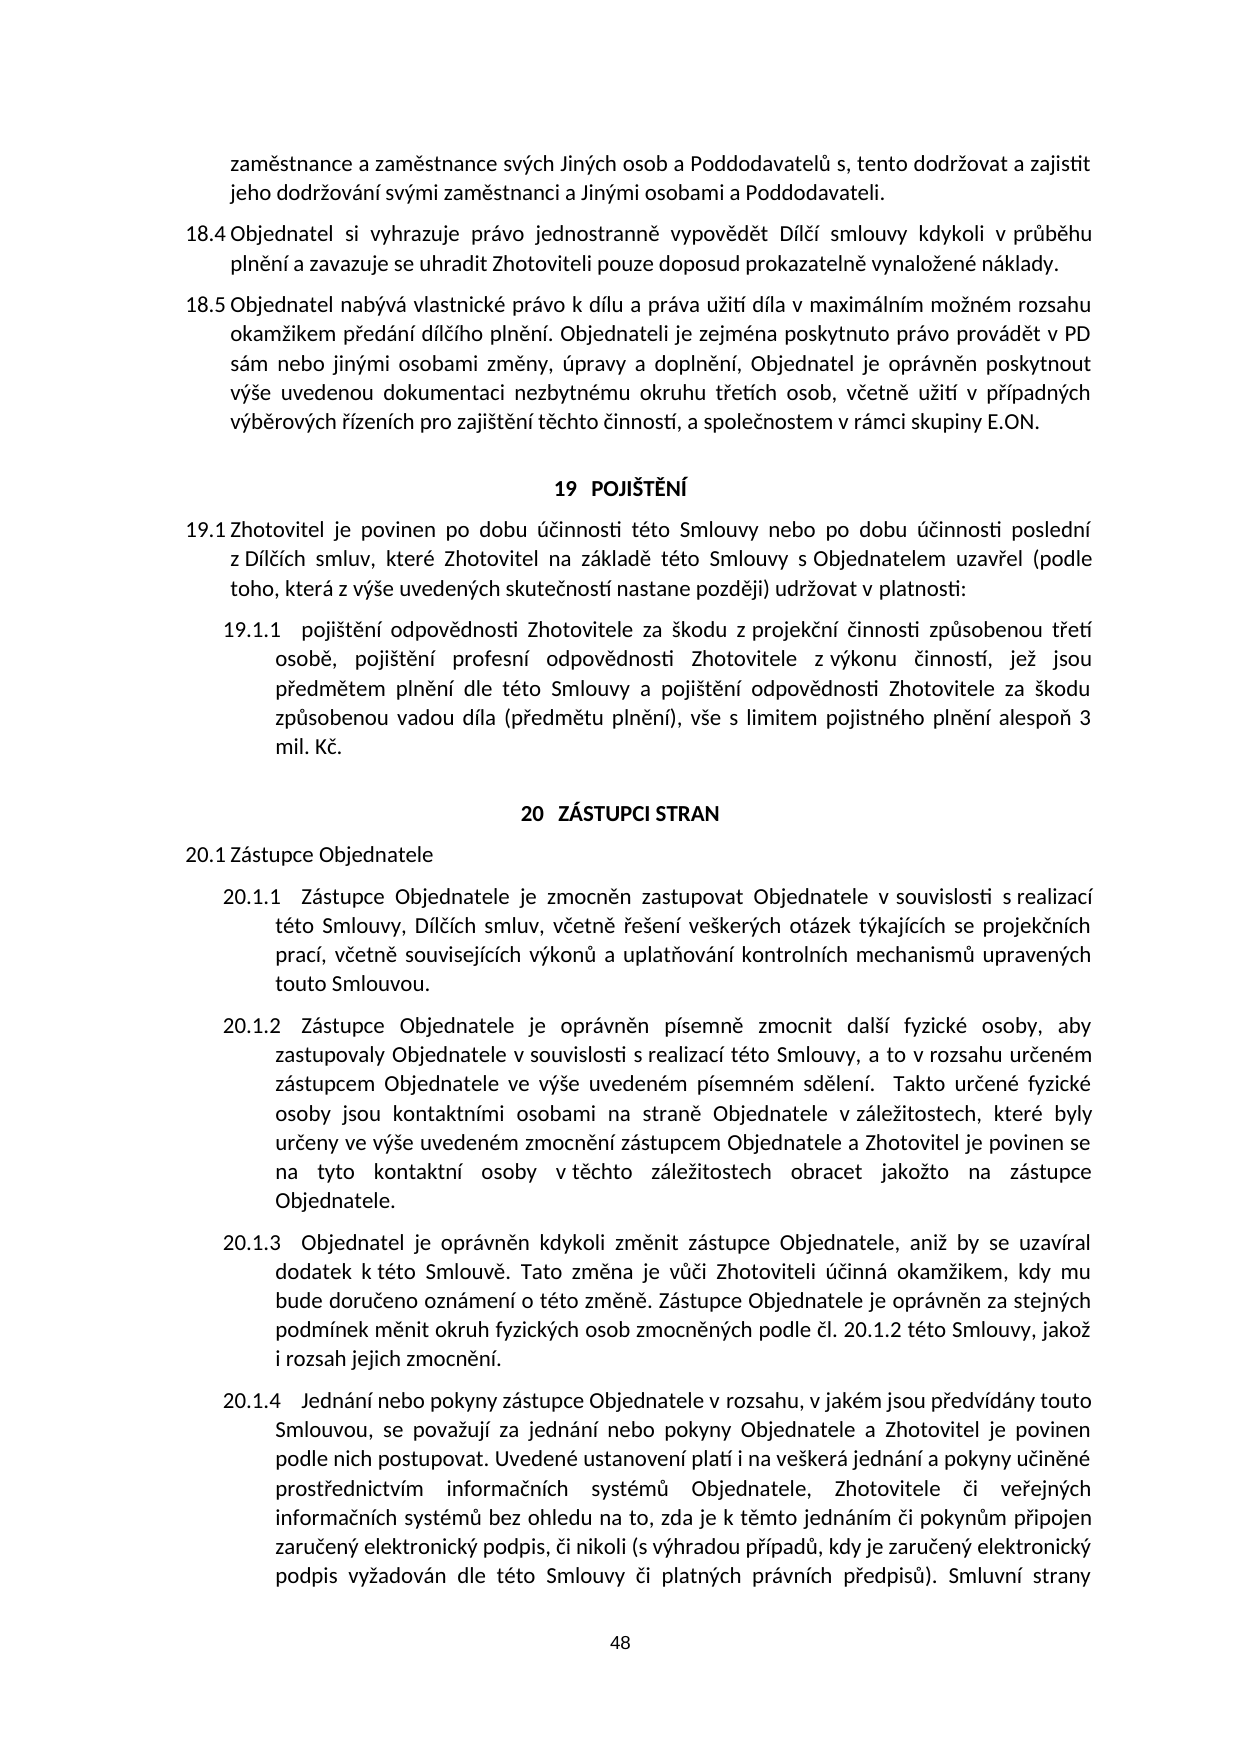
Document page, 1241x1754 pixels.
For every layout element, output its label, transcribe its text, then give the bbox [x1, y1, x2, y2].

text Objednatel nabývá vlastnické právo k dílu a práva užití díla v maximálním možném rozsahu okamžikem předání dílčího plnění. Objednateli je zejména poskytnuto právo provádět v PD sám nebo jinými osobami změny, úpravy a doplnění, Objednatel je oprávněn poskytnout výše uvedenou dokumentaci nezbytnému okruhu třetích osob, včetně užití v případných výběrových řízeních pro zajištění těchto činností, a společnostem v rámci skupiny E.ON. [185, 289, 1092, 435]
text Zhotovitel je povinen po dobu účinnosti této Smlouvy nebo po dobu účinnosti poslední z Dílčích smluv, které Zhotovitel na základě této Smlouvy s Objednatelem uzavřel (podle toho, která z výše uvedených skutečností nastane později) udržovat v platnosti: [185, 514, 1092, 602]
text Pojištění [148, 473, 1092, 502]
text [223, 1385, 1092, 1589]
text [185, 148, 1092, 206]
text Objednatel si vyhrazuje právo jednostranně vypovědět Dílčí smlouvy kdykoli v průběhu plnění a zavazuje se uhradit Zhotoviteli pouze doposud prokazatelně vynaložené náklady. [185, 218, 1092, 277]
text Zástupce Objednatele [185, 839, 1092, 868]
text Zástupce Objednatele je zmocněn zastupovat Objednatele v souvislosti s realizací této Smlouvy, Dílčích smluv, včetně řešení veškerých otázek týkajících se projekčních prací, včetně souvisejících výkonů a uplatňování kontrolních mechanismů upravených touto Smlouvou. [223, 881, 1092, 998]
text pojištění odpovědnosti Zhotovitele za škodu z projekční činnosti způsobenou třetí osobě, pojištění profesní odpovědnosti Zhotovitele z výkonu činností, jež jsou předmětem plnění dle této Smlouvy a pojištění odpovědnosti Zhotovitele za škodu způsobenou vadou díla (předmětu plnění), vše s limitem pojistného plnění alespoň 3 mil. Kč. [223, 614, 1092, 760]
text Zástupce Objednatele je oprávněn písemně zmocnit další fyzické osoby, aby zastupovaly Objednatele v souvislosti s realizací této Smlouvy, a to v rozsahu určeném zástupcem Objednatele ve výše uvedeném písemném sdělení. Takto určené fyzické osoby jsou kontaktními osobami na straně Objednatele v záležitostech, které byly určeny ve výše uvedeném zmocnění zástupcem Objednatele a Zhotovitel je povinen se na tyto kontaktní osoby v těchto záležitostech obracet jakožto na zástupce Objednatele. [223, 1010, 1092, 1214]
text Zástupci stran [148, 798, 1092, 827]
text Objednatel je oprávněn kdykoli změnit zástupce Objednatele, aniž by se uzavíral dodatek k této Smlouvě. Tato změna je vůči Zhotoviteli účinná okamžikem, kdy mu bude doručeno oznámení o této změně. Zástupce Objednatele je oprávněn za stejných podmínek měnit okruh fyzických osob zmocněných podle čl. 20.1.2 této Smlouvy, jakož i rozsah jejich zmocnění. [223, 1227, 1092, 1373]
